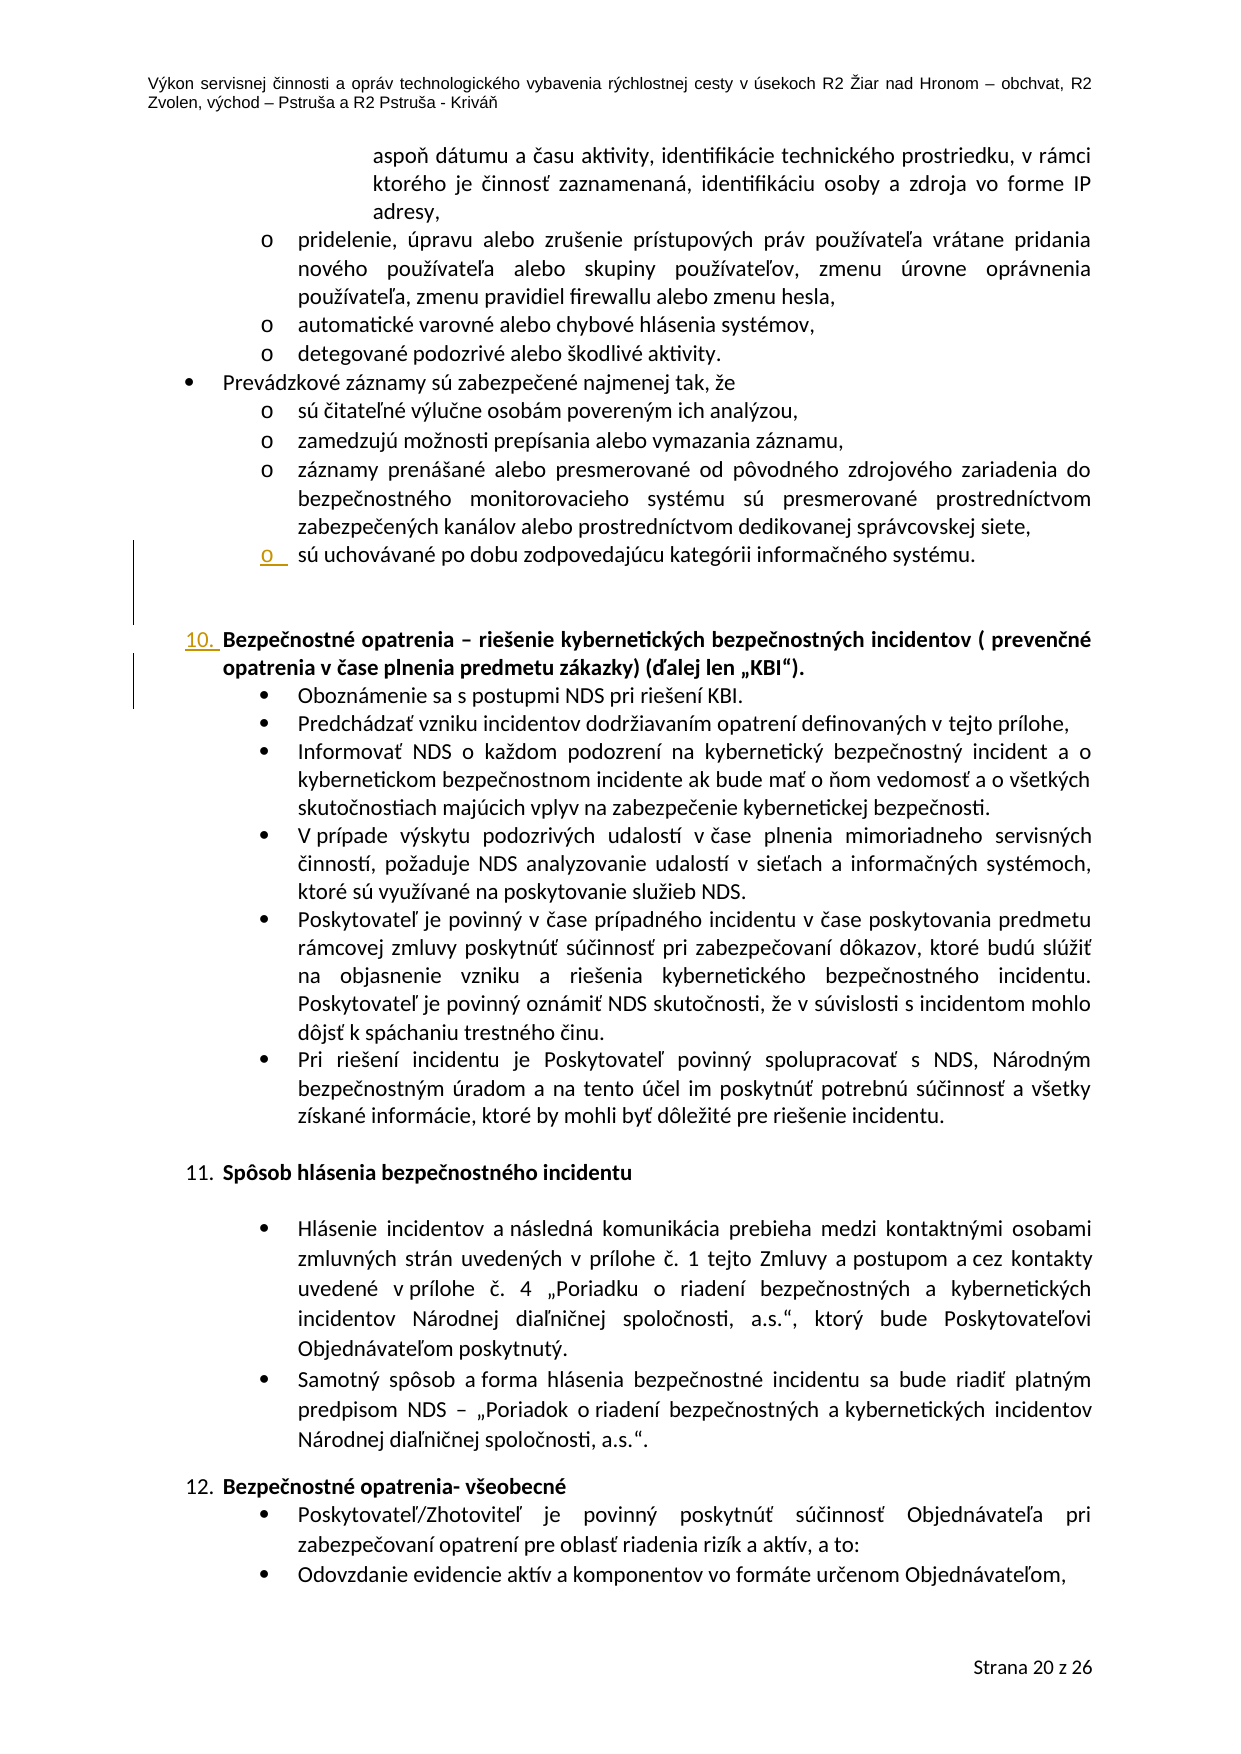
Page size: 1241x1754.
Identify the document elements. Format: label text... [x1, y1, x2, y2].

list pridelenie, úpravu alebo zrušenie prístupových práv používateľa vrátane pridania nového používateľa alebo skupiny používateľov, zmenu úrovne oprávnenia používateľa, zmenu pravidiel firewallu alebo zmenu hesla, [260, 225, 1092, 310]
list Poskytovateľ/Zhotoviteľ je povinný poskytnúť súčinnosť Objednávateľa pri zabezpečovaní opatrení pre oblasť riadenia rizík a aktív, a to: [260, 1500, 1092, 1558]
list Oboznámenie sa s postupmi NDS pri riešení KBI. [260, 681, 1092, 709]
list Poskytovateľ je povinný v čase prípadného incidentu v čase poskytovania predmetu rámcovej zmluvy poskytnúť súčinnosť pri zabezpečovaní dôkazov, ktoré budú slúžiť na objasnenie vzniku a riešenia kybernetického bezpečnostného incidentu. Poskytovateľ je povinný oznámiť NDS skutočnosti, že v súvislosti s incidentom mohlo dôjsť k spáchaniu trestného činu. [260, 906, 1092, 1046]
list sú uchovávané po dobu zodpovedajúcu kategórii informačného systému. [260, 540, 1092, 569]
list Bezpečnostné opatrenia – riešenie kybernetických bezpečnostných incidentov ( prevenčné opatrenia v čase plnenia predmetu zákazky) (ďalej len „KBI“). [185, 625, 1092, 681]
list Predchádzať vzniku incidentov dodržiavaním opatrení definovaných v tejto prílohe, [260, 709, 1092, 737]
list Pri riešení incidentu je Poskytovateľ povinný spolupracovať s NDS, Národným bezpečnostným úradom a na tento účel im poskytnúť potrebnú súčinnosť a všetky získané informácie, ktoré by mohli byť dôležité pre riešenie incidentu. [260, 1046, 1092, 1130]
list Hlásenie incidentov a následná komunikácia prebieha medzi kontaktnými osobami zmluvných strán uvedených v prílohe č. 1 tejto Zmluvy a postupom a cez kontakty uvedené v prílohe č. 4 „Poriadku o riadení bezpečnostných a kybernetických incidentov Národnej diaľničnej spoločnosti, a.s.“, ktorý bude Poskytovateľovi Objednávateľom poskytnutý. [260, 1214, 1092, 1363]
list Prevádzkové záznamy sú zabezpečené najmenej tak, že [185, 368, 1092, 397]
list Bezpečnostné opatrenia- všeobecné [185, 1472, 1092, 1500]
list Informovať NDS o každom podozrení na kybernetický bezpečnostný incident a o kybernetickom bezpečnostnom incidente ak bude mať o ňom vedomosť a o všetkých skutočnostiach majúcich vplyv na zabezpečenie kybernetickej bezpečnosti. [260, 737, 1092, 821]
list Spôsob hlásenia bezpečnostného incidentu [185, 1158, 1092, 1186]
list Samotný spôsob a forma hlásenia bezpečnostné incidentu sa bude riadiť platným predpisom NDS – „Poriadok o riadení bezpečnostných a kybernetických incidentov Národnej diaľničnej spoločnosti, a.s.“. [260, 1365, 1092, 1453]
list automatické varovné alebo chybové hlásenia systémov, [260, 310, 1092, 339]
list záznamy prenášané alebo presmerované od pôvodného zdrojového zariadenia do bezpečnostného monitorovacieho systému sú presmerované prostredníctvom zabezpečených kanálov alebo prostredníctvom dedikovanej správcovskej siete, [260, 455, 1092, 540]
list V prípade výskytu podozrivých udalostí v čase plnenia mimoriadneho servisných činností, požaduje NDS analyzovanie udalostí v sieťach a informačných systémoch, ktoré sú využívané na poskytovanie služieb NDS. [260, 821, 1092, 906]
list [335, 141, 1092, 225]
list zamedzujú možnosti prepísania alebo vymazania záznamu, [260, 426, 1092, 455]
list detegované podozrivé alebo škodlivé aktivity. [260, 339, 1092, 368]
list Odovzdanie evidencie aktív a komponentov vo formáte určenom Objednávateľom, [260, 1561, 1092, 1588]
list sú čitateľné výlučne osobám povereným ich analýzou, [260, 397, 1092, 426]
